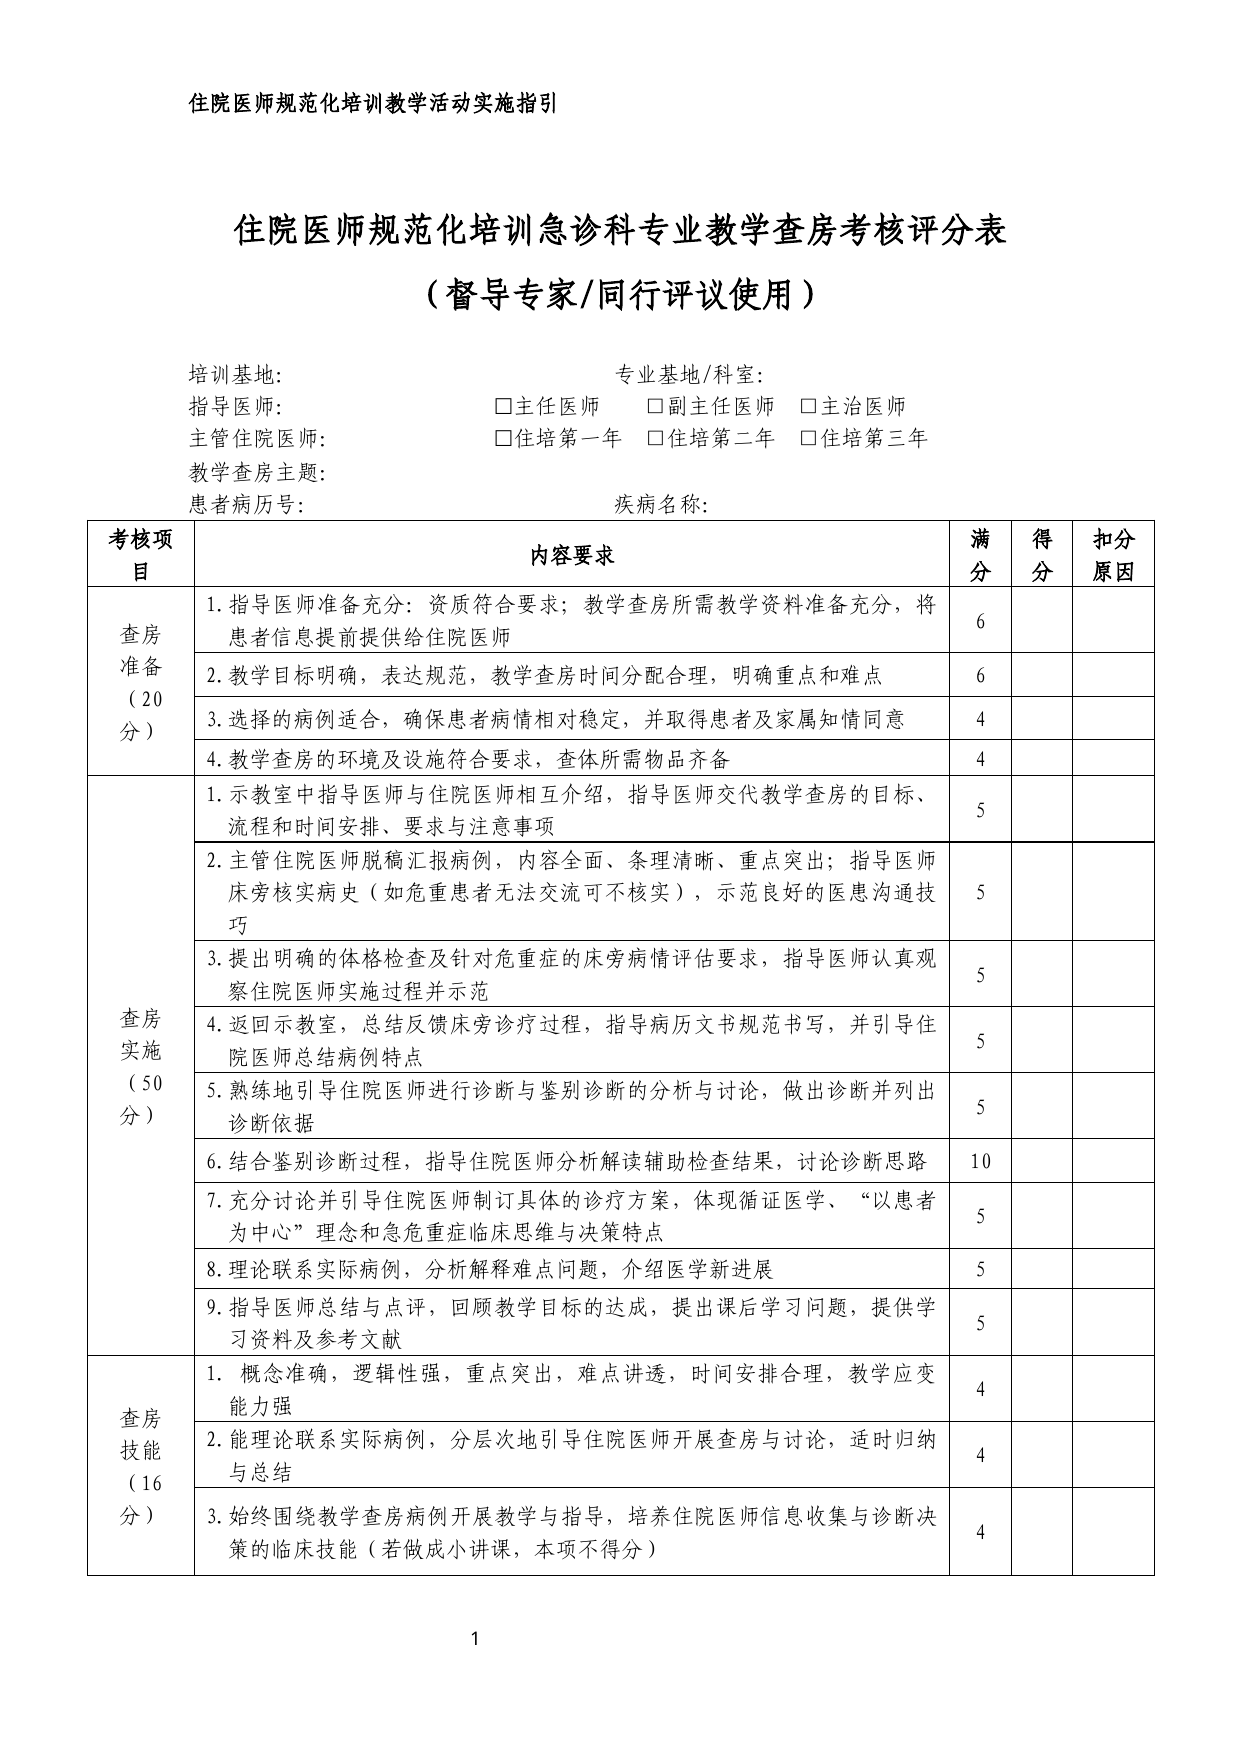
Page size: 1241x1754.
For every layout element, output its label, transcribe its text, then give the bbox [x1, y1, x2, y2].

table_cell 查房 技能 （16分） [88, 1356, 194, 1574]
table_cell [1012, 697, 1072, 739]
table_cell 查房 准备 （20分） [88, 587, 194, 775]
table_cell 10 [950, 1139, 1011, 1182]
text 主管住院医师： 住培第一年 □住培第二年 □住培第三年 [187, 422, 1053, 454]
table_cell 3.提出明确的体格检查及针对危重症的床旁病情评估要求，指导医师认真观察住院医师实施过程并示范 [195, 941, 949, 1006]
table_cell 2.教学目标明确，表达规范，教学查房时间分配合理，明确重点和难点 [195, 653, 949, 696]
table_cell [1012, 1422, 1072, 1487]
table_cell [1073, 1007, 1154, 1072]
table_cell [1073, 1139, 1154, 1182]
table_cell [1073, 1289, 1154, 1355]
table_cell [1073, 1249, 1154, 1288]
table_cell [1073, 1356, 1154, 1421]
table_cell [1073, 941, 1154, 1006]
table_cell [1012, 1139, 1072, 1182]
table_cell [1012, 1183, 1072, 1248]
table_cell 5 [950, 843, 1011, 940]
text 培训基地： 专业基地/科室： [187, 357, 1053, 389]
table_cell 2.能理论联系实际病例，分层次地引导住院医师开展查房与讨论，适时归纳与总结 [195, 1422, 949, 1487]
text 指导医师： 主任医师 □副主任医师 □主治医师 [187, 389, 1053, 422]
table_cell [1012, 1073, 1072, 1138]
table_cell 5 [950, 1183, 1011, 1248]
table_cell 9.指导医师总结与点评，回顾教学目标的达成，提出课后学习问题，提供学习资料及参考文献 [195, 1289, 949, 1355]
table_header 考核项目 [88, 521, 194, 586]
table_cell 1.指导医师准备充分：资质符合要求；教学查房所需教学资料准备充分，将患者信息提前提供给住院医师 [195, 587, 949, 652]
table_cell 4.教学查房的环境及设施符合要求，查体所需物品齐备 [195, 740, 949, 775]
text 患者病历号： 疾病名称： [187, 487, 1053, 519]
table_cell 5 [950, 1289, 1011, 1355]
table_cell 5 [950, 1073, 1011, 1138]
table_cell 4 [950, 1356, 1011, 1421]
table_header 得分 [1012, 521, 1072, 586]
table_cell [1012, 1007, 1072, 1072]
table_cell [1012, 653, 1072, 696]
table_cell [1073, 587, 1154, 652]
table_cell [1073, 740, 1154, 775]
table_cell 8.理论联系实际病例，分析解释难点问题，介绍医学新进展 [195, 1249, 949, 1288]
table_cell 1.示教室中指导医师与住院医师相互介绍，指导医师交代教学查房的目标、流程和时间安排、要求与注意事项 [195, 776, 949, 841]
table_cell [1073, 1488, 1154, 1574]
table_cell 5 [950, 776, 1011, 841]
table_cell [1012, 740, 1072, 775]
table_cell 7.充分讨论并引导住院医师制订具体的诊疗方案，体现循证医学、“以患者为中心”理念和急危重症临床思维与决策特点 [195, 1183, 949, 1248]
table_cell 5 [950, 941, 1011, 1006]
text 教学查房主题： [187, 454, 1053, 487]
table_cell 6.结合鉴别诊断过程，指导住院医师分析解读辅助检查结果，讨论诊断思路 [195, 1139, 949, 1182]
table_cell [1012, 587, 1072, 652]
table_cell 5.熟练地引导住院医师进行诊断与鉴别诊断的分析与讨论，做出诊断并列出诊断依据 [195, 1073, 949, 1138]
table_header 内容要求 [195, 521, 949, 586]
text 住院医师规范化培训急诊科专业教学查房考核评分表 [187, 194, 1053, 259]
table_cell 4 [950, 1488, 1011, 1574]
table_cell 5 [950, 1249, 1011, 1288]
table_cell [1012, 843, 1072, 940]
table_cell 6 [950, 653, 1011, 696]
table_header 满分 [950, 521, 1011, 586]
table_cell [1073, 1422, 1154, 1487]
text （督导专家/同行评议使用） [187, 259, 1053, 324]
table_cell [1073, 843, 1154, 940]
table_cell 4 [950, 697, 1011, 739]
table_cell 3.始终围绕教学查房病例开展教学与指导，培养住院医师信息收集与诊断决策的临床技能（若做成小讲课，本项不得分） [195, 1488, 949, 1574]
table_cell [1012, 776, 1072, 841]
table_cell [1012, 1488, 1072, 1574]
table_cell 查房 实施 （50分） [88, 776, 194, 1355]
table_cell 4 [950, 1422, 1011, 1487]
table_cell 4.返回示教室，总结反馈床旁诊疗过程，指导病历文书规范书写，并引导住院医师总结病例特点 [195, 1007, 949, 1072]
table_cell 1. 概念准确，逻辑性强，重点突出，难点讲透，时间安排合理，教学应变能力强 [195, 1356, 949, 1421]
table_cell [1073, 1073, 1154, 1138]
table_cell 4 [950, 740, 1011, 775]
table_cell [1012, 1289, 1072, 1355]
table_cell [1073, 1183, 1154, 1248]
table_cell [1012, 1356, 1072, 1421]
table_cell [1073, 653, 1154, 696]
table_cell [1073, 776, 1154, 841]
table_cell 6 [950, 587, 1011, 652]
table_cell [1012, 1249, 1072, 1288]
table_cell [1012, 941, 1072, 1006]
table_cell 3.选择的病例适合，确保患者病情相对稳定，并取得患者及家属知情同意 [195, 697, 949, 739]
table_cell 5 [950, 1007, 1011, 1072]
table_header 扣分原因 [1073, 521, 1154, 586]
table_cell [1073, 697, 1154, 739]
table_cell 2.主管住院医师脱稿汇报病例，内容全面、条理清晰、重点突出；指导医师床旁核实病史（如危重患者无法交流可不核实），示范良好的医患沟通技巧 [195, 843, 949, 940]
